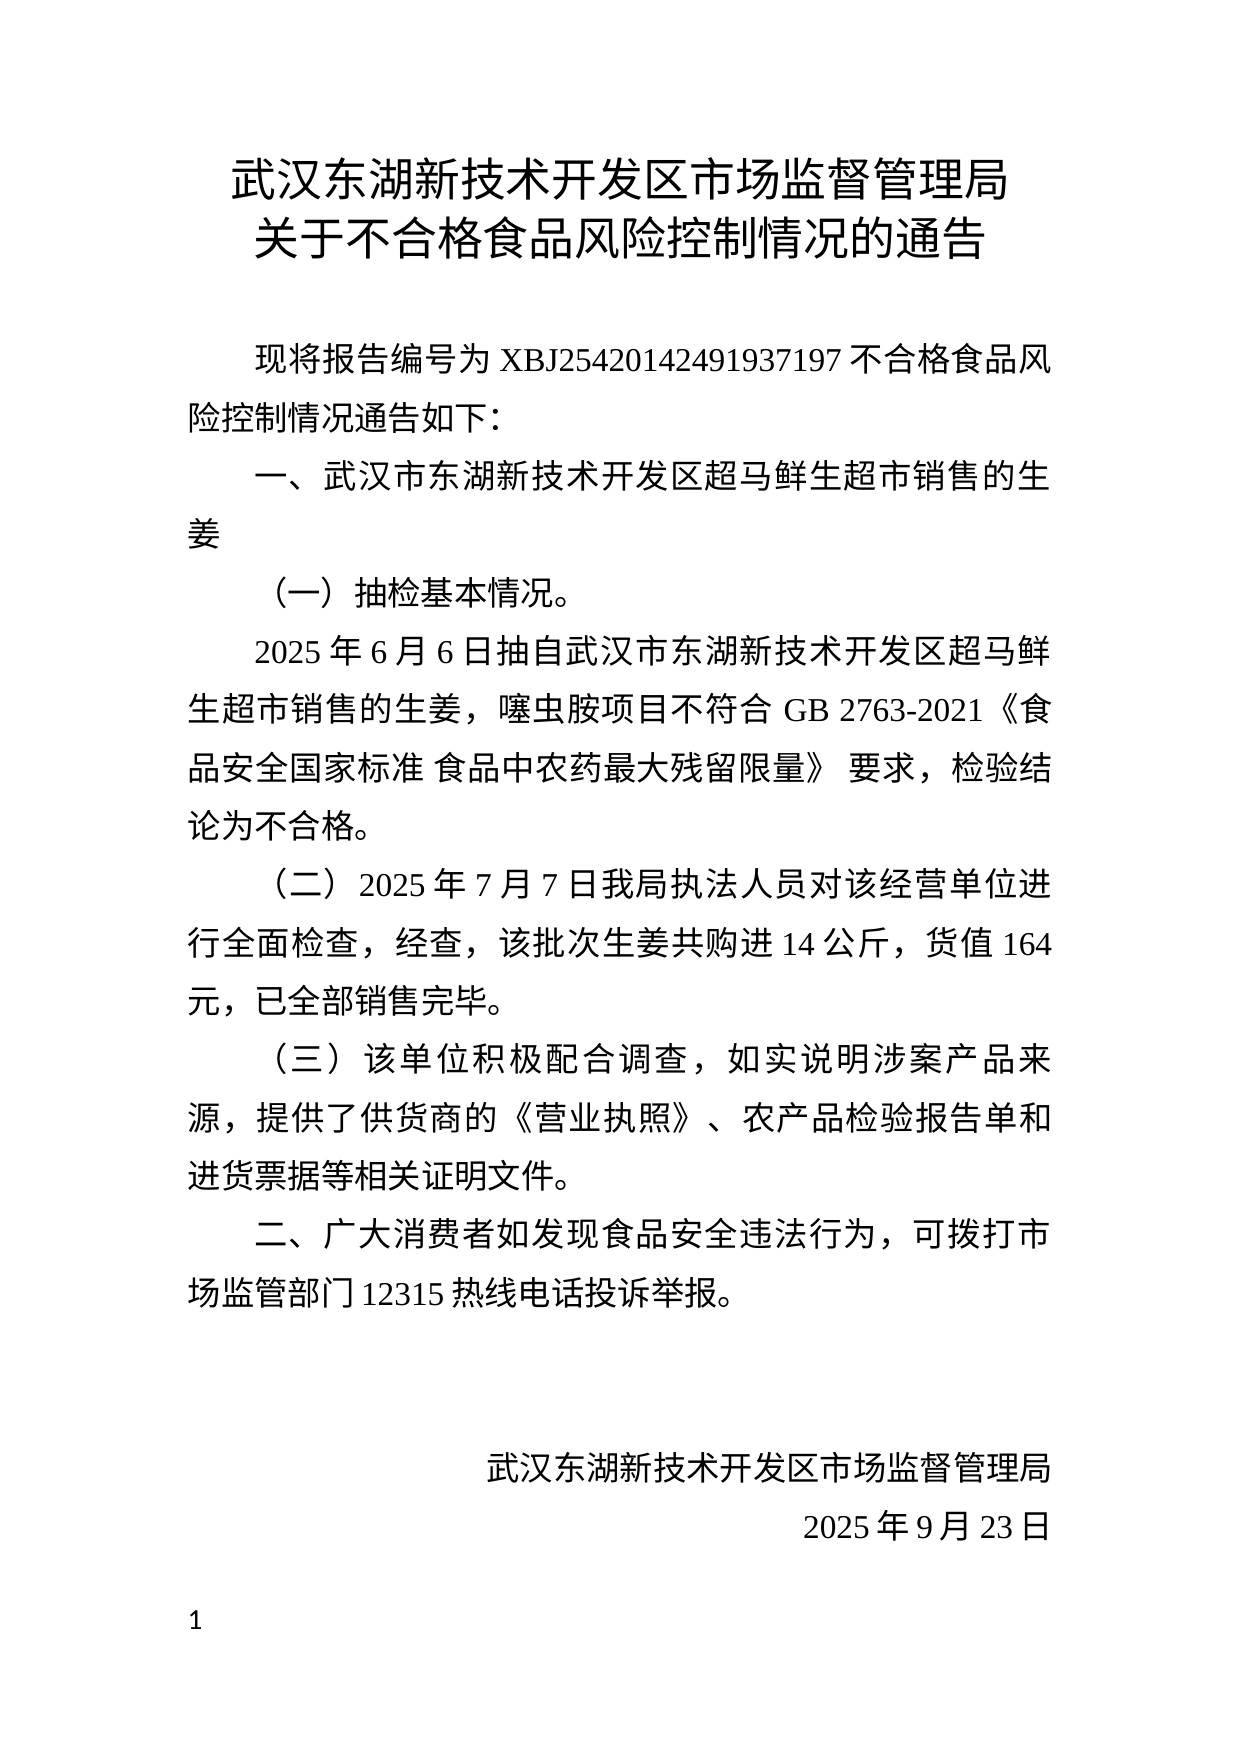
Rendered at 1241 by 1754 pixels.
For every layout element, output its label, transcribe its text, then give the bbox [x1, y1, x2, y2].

list （三）该单位积极配合调查，如实说明涉案产品来源，提供了供货商的《营业执照》、农产品检验报告单和进货票据等相关证明文件。 [187, 1025, 1053, 1200]
list （二）2025年7月7日我局执法人员对该经营单位进行全面检查，经查，该批次生姜共购进14公斤，货值164元，已全部销售完毕。 [187, 850, 1053, 1025]
text 现将报告编号为XBJ25420142491937197不合格食品风险控制情况通告如下： [187, 325, 1053, 442]
list （一）抽检基本情况。 [254, 558, 1053, 617]
list 一、武汉市东湖新技术开发区超马鲜生超市销售的生姜 [187, 442, 1053, 558]
text 2025年9月23日 [187, 1492, 1053, 1550]
text 武汉东湖新技术开发区市场监督管理局 [187, 150, 1053, 208]
text 关于不合格食品风险控制情况的通告 [187, 208, 1053, 267]
list 2025年6月6日抽自武汉市东湖新技术开发区超马鲜生超市销售的生姜，噻虫胺项目不符合 GB 2763-2021《食品安全国家标准 食品中农药最大残留限量》 要求，检验结论为不合格。 [187, 617, 1053, 850]
text 武汉东湖新技术开发区市场监督管理局 [187, 1433, 1053, 1492]
list 二、广大消费者如发现食品安全违法行为，可拨打市场监管部门12315热线电话投诉举报。 [187, 1200, 1053, 1317]
